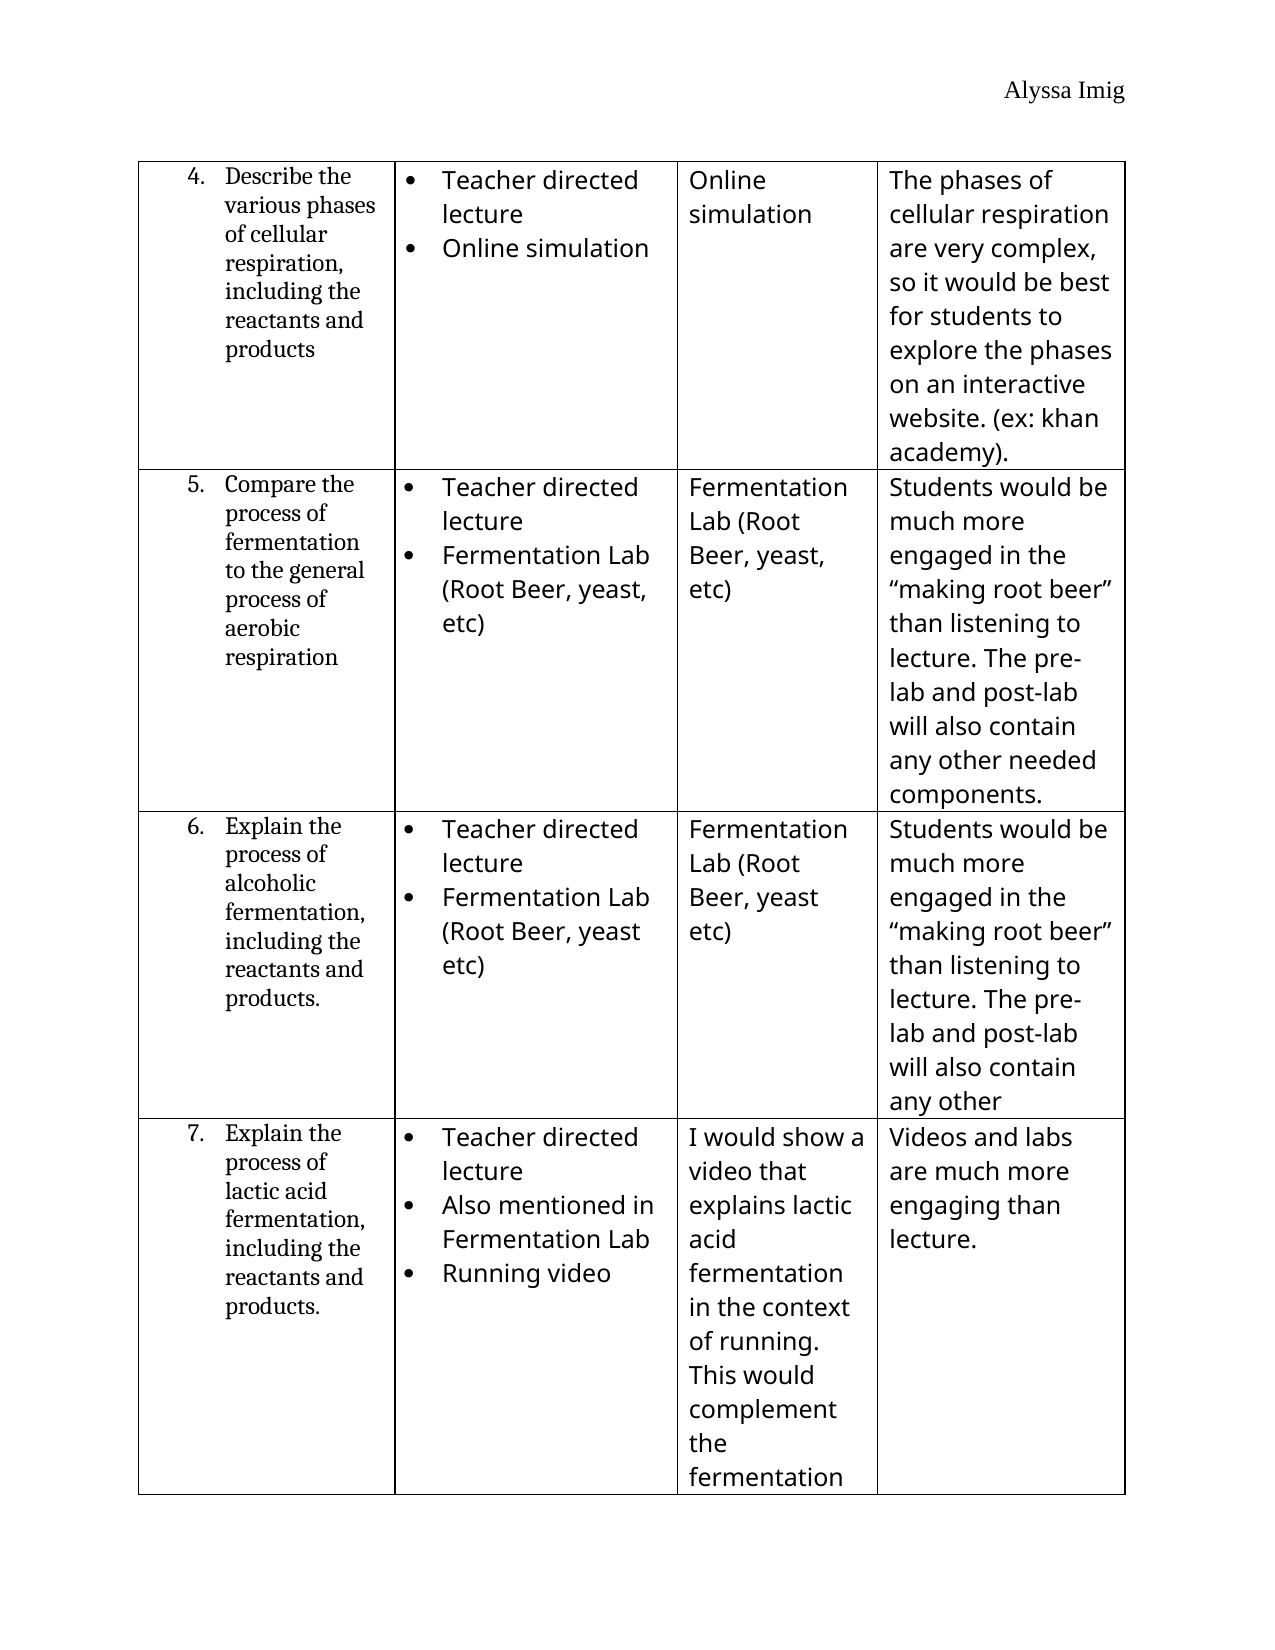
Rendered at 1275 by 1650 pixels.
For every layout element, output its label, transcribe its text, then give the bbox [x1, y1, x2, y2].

table_cell Teacher directed lecture Fermentation Lab (Root Beer, yeast, etc) [396, 470, 677, 811]
table_cell Students would be much more engaged in the “making root beer” than listening to lecture. The pre-lab and post-lab will also contain any other [878, 812, 1124, 1118]
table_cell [678, 1119, 877, 1494]
table_cell Explain the process of alcoholic fermentation, including the reactants and products. [139, 812, 394, 1118]
table_cell Describe the various phases of cellular respiration, including the reactants and products [139, 162, 394, 469]
table_cell Teacher directed lecture Online simulation [396, 162, 677, 469]
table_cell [878, 1119, 1124, 1494]
table_cell Students would be much more engaged in the “making root beer” than listening to lecture. The pre-lab and post-lab will also contain any other needed components. [878, 470, 1124, 811]
table_cell Fermentation Lab (Root Beer, yeast etc) [678, 812, 877, 1118]
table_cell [139, 1119, 394, 1494]
table_cell Teacher directed lecture Fermentation Lab (Root Beer, yeast etc) [396, 812, 677, 1118]
table_cell The phases of cellular respiration are very complex, so it would be best for students to explore the phases on an interactive website. (ex: khan academy). [878, 162, 1124, 469]
table_cell Online simulation [678, 162, 877, 469]
table_cell Fermentation Lab (Root Beer, yeast, etc) [678, 470, 877, 811]
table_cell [396, 1119, 677, 1494]
table_cell Compare the process of fermentation to the general process of aerobic respiration [139, 470, 394, 811]
